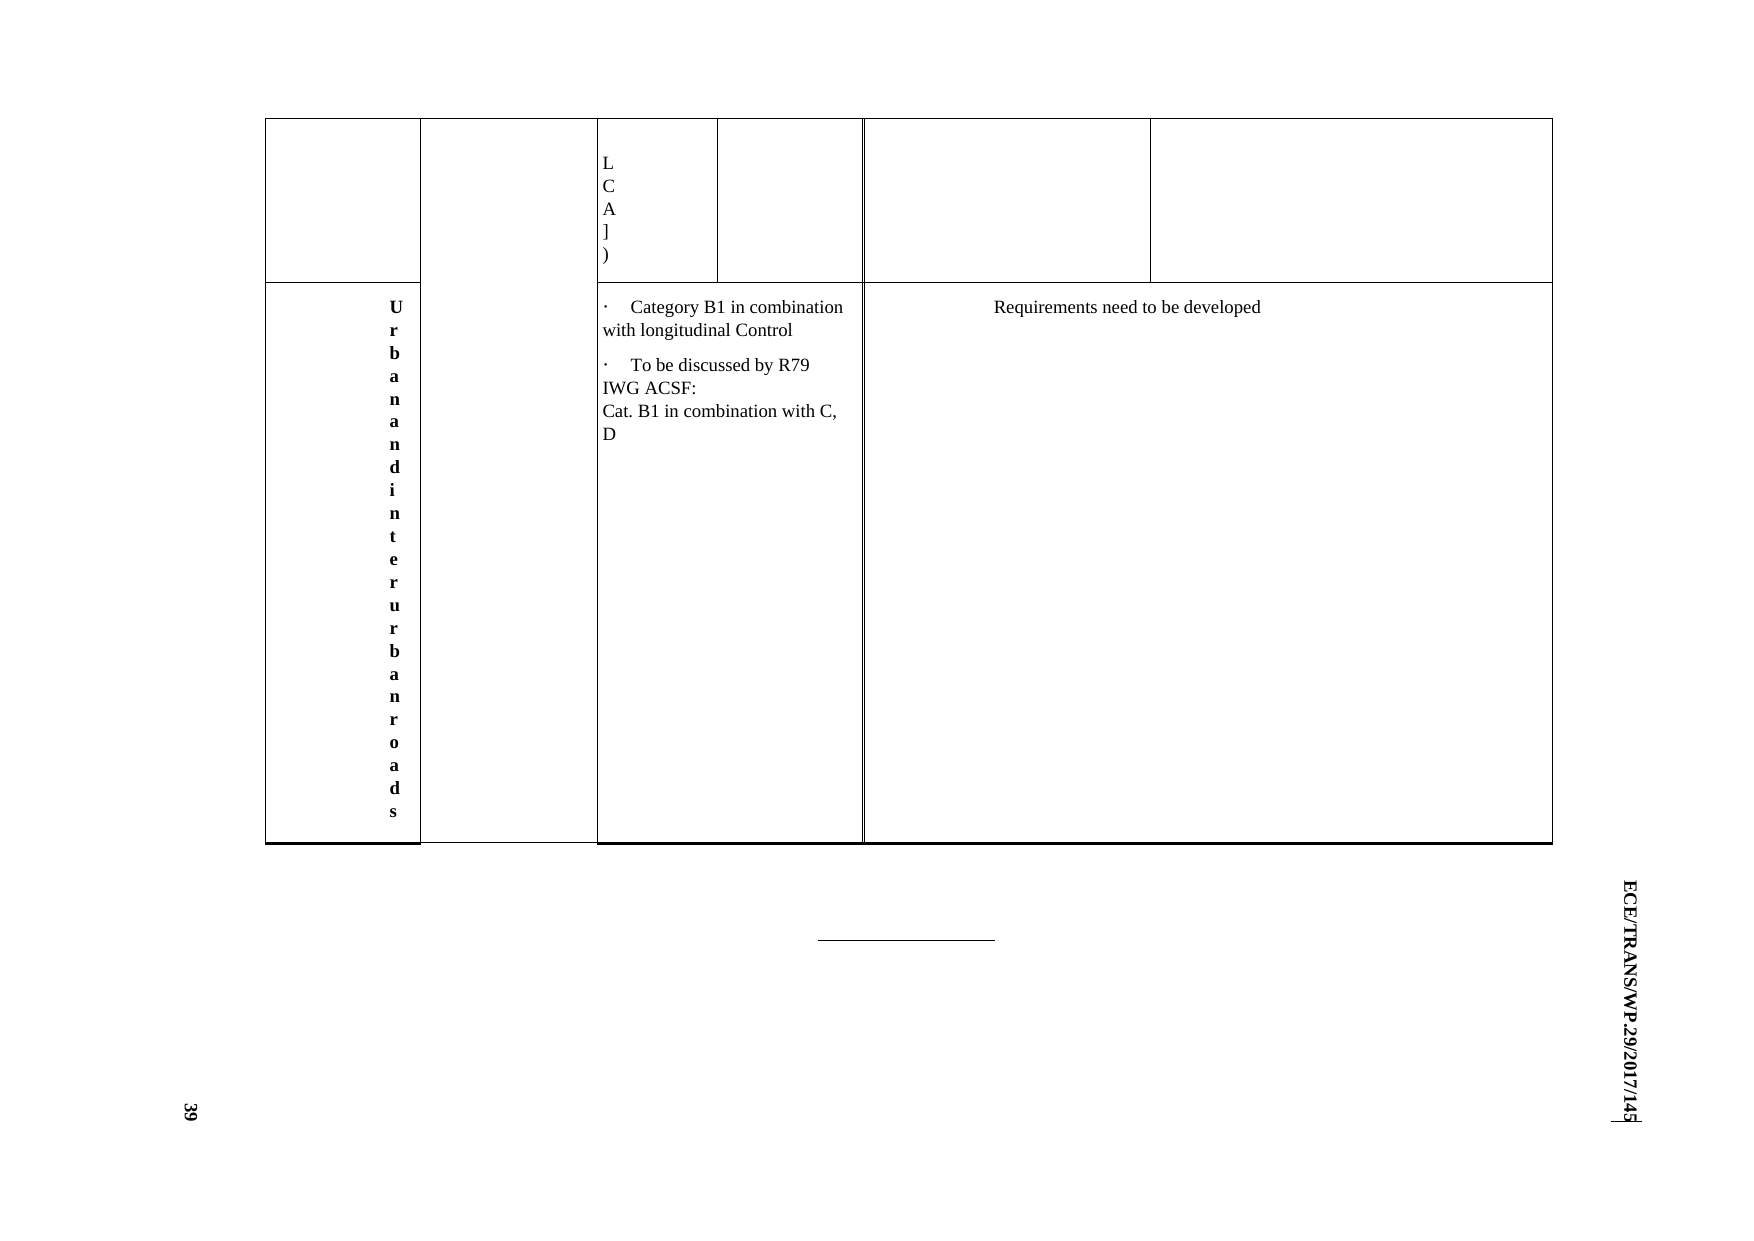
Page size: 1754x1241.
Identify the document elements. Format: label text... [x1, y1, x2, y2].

table_cell Requirements need to be developed [865, 283, 1552, 842]
table_cell [1151, 119, 1552, 282]
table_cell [598, 119, 717, 282]
table_cell [865, 119, 1150, 282]
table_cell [718, 119, 862, 282]
table_cell Category B1 in combination with longitudinal Control To be discussed by R79 IWG ACSF: Cat. B1 in combination with C, D [598, 283, 862, 842]
table_cell Urban and interurban roads [266, 283, 420, 842]
